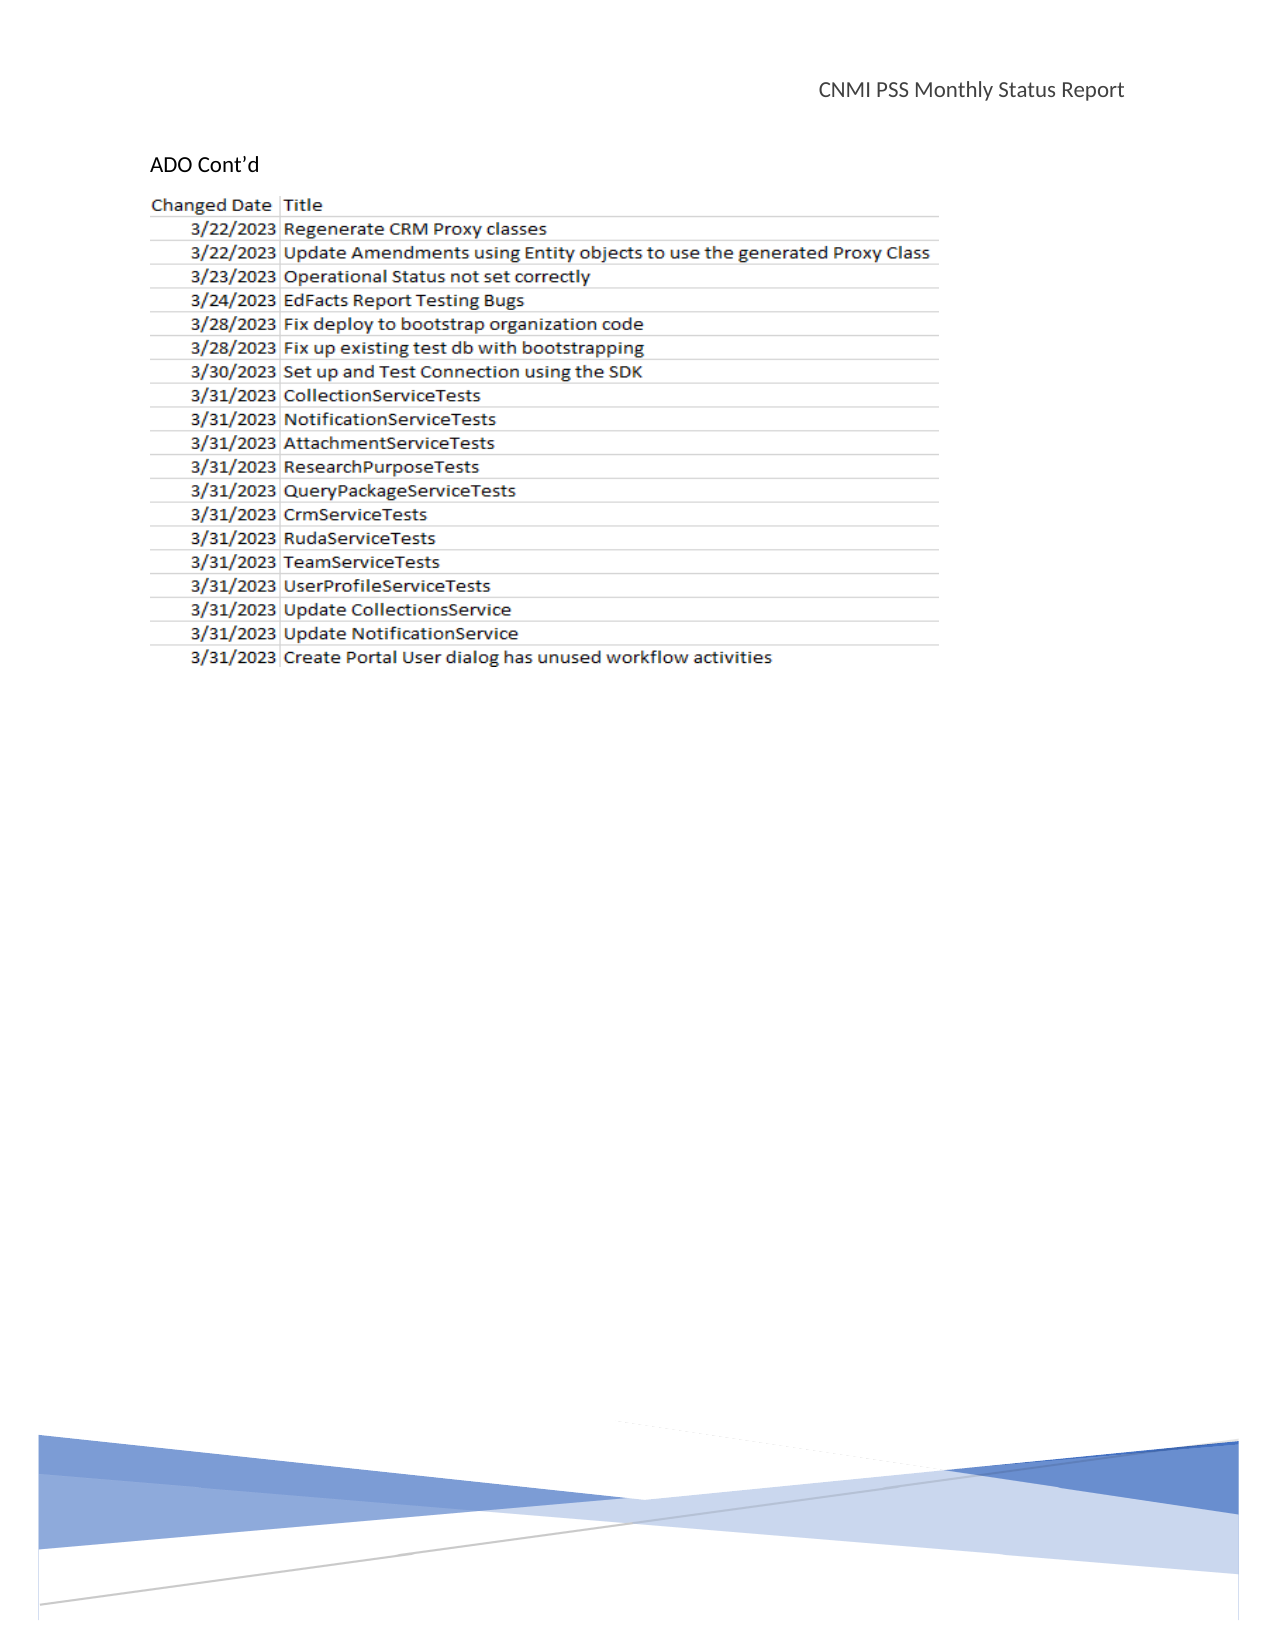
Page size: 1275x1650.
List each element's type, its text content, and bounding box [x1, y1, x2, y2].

picture [38, 1420, 1239, 1621]
text ADO Cont’d [150, 150, 1125, 178]
picture [150, 196, 939, 667]
